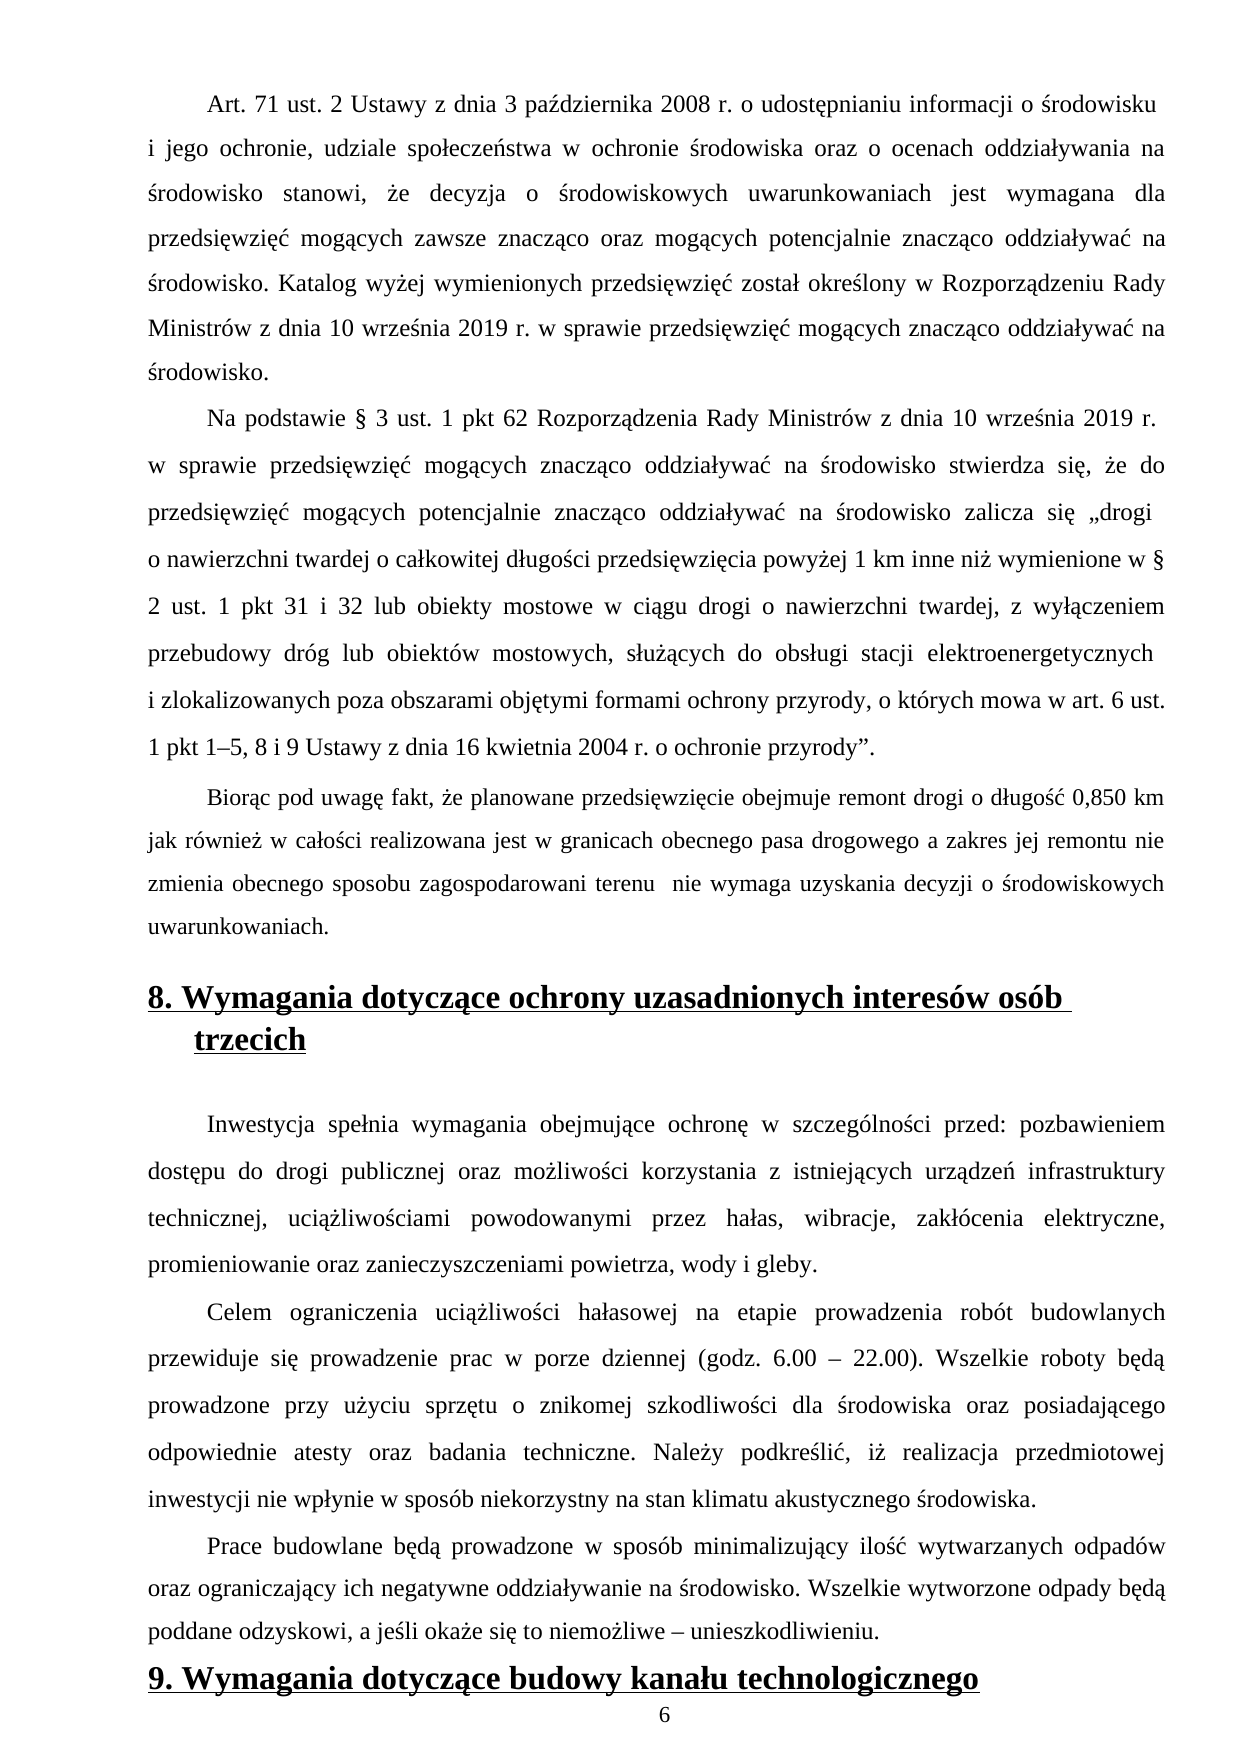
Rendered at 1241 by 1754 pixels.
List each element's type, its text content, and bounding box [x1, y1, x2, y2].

text Inwestycja spełnia wymagania obejmujące ochronę w szczególności przed: pozbawieniem dostępu do drogi publicznej oraz możliwości korzystania z istniejących urządzeń infrastruktury technicznej, uciążliwościami powodowanymi przez hałas, wibracje, zakłócenia elektryczne, promieniowanie oraz zanieczyszczeniami powietrza, wody i gleby. [148, 1109, 1166, 1278]
text 8. Wymagania dotyczące ochrony uzasadnionych interesów osób trzecich [147, 977, 1166, 1058]
text 9. Wymagania dotyczące budowy kanału technologicznego [148, 1658, 1166, 1697]
text Art. 71 ust. 2 Ustawy z dnia 3 października 2008 r. o udostępnianiu informacji o środowisku i jego ochronie, udziale społeczeństwa w ochronie środowiska oraz o ocenach oddziaływania na środowisko stanowi, że decyzja o środowiskowych uwarunkowaniach jest wymagana dla przedsięwzięć mogących zawsze znacząco oraz mogących potencjalnie znacząco oddziaływać na środowisko. Katalog wyżej wymienionych przedsięwzięć został określony w Rozporządzeniu Rady Ministrów z dnia 10 września 2019 r. w sprawie przedsięwzięć mogących znacząco oddziaływać na środowisko. [148, 89, 1166, 386]
text Biorąc pod uwagę fakt, że planowane przedsięwzięcie obejmuje remont drogi o długość 0,850 km jak również w całości realizowana jest w granicach obecnego pasa drogowego a zakres jej remontu nie zmienia obecnego sposobu zagospodarowani terenu nie wymaga uzyskania decyzji o środowiskowych uwarunkowaniach. [148, 783, 1166, 939]
text Na podstawie § 3 ust. 1 pkt 62 Rozporządzenia Rady Ministrów z dnia 10 września 2019 r. w sprawie przedsięwzięć mogących znacząco oddziaływać na środowisko stwierdza się, że do przedsięwzięć mogących potencjalnie znacząco oddziaływać na środowisko zalicza się „drogi o nawierzchni twardej o całkowitej długości przedsięwzięcia powyżej 1 km inne niż wymienione w § 2 ust. 1 pkt 31 i 32 lub obiekty mostowe w ciągu drogi o nawierzchni twardej, z wyłączeniem przebudowy dróg lub obiektów mostowych, służących do obsługi stacji elektroenergetycznych i zlokalizowanych poza obszarami objętymi formami ochrony przyrody, o których mowa w art. 6 ust. 1 pkt 1–5, 8 i 9 Ustawy z dnia 16 kwietnia 2004 r. o ochronie przyrody”. [148, 403, 1166, 761]
text Prace budowlane będą prowadzone w sposób minimalizujący ilość wytwarzanych odpadów oraz ograniczający ich negatywne oddziaływanie na środowisko. Wszelkie wytworzone odpady będą poddane odzyskowi, a jeśli okaże się to niemożliwe – unieszkodliwieniu. [148, 1531, 1166, 1644]
text Celem ograniczenia uciążliwości hałasowej na etapie prowadzenia robót budowlanych przewiduje się prowadzenie prac w porze dziennej (godz. 6.00 – 22.00). Wszelkie roboty będą prowadzone przy użyciu sprzętu o znikomej szkodliwości dla środowiska oraz posiadającego odpowiednie atesty oraz badania techniczne. Należy podkreślić, iż realizacja przedmiotowej inwestycji nie wpłynie w sposób niekorzystny na stan klimatu akustycznego środowiska. [148, 1297, 1166, 1512]
